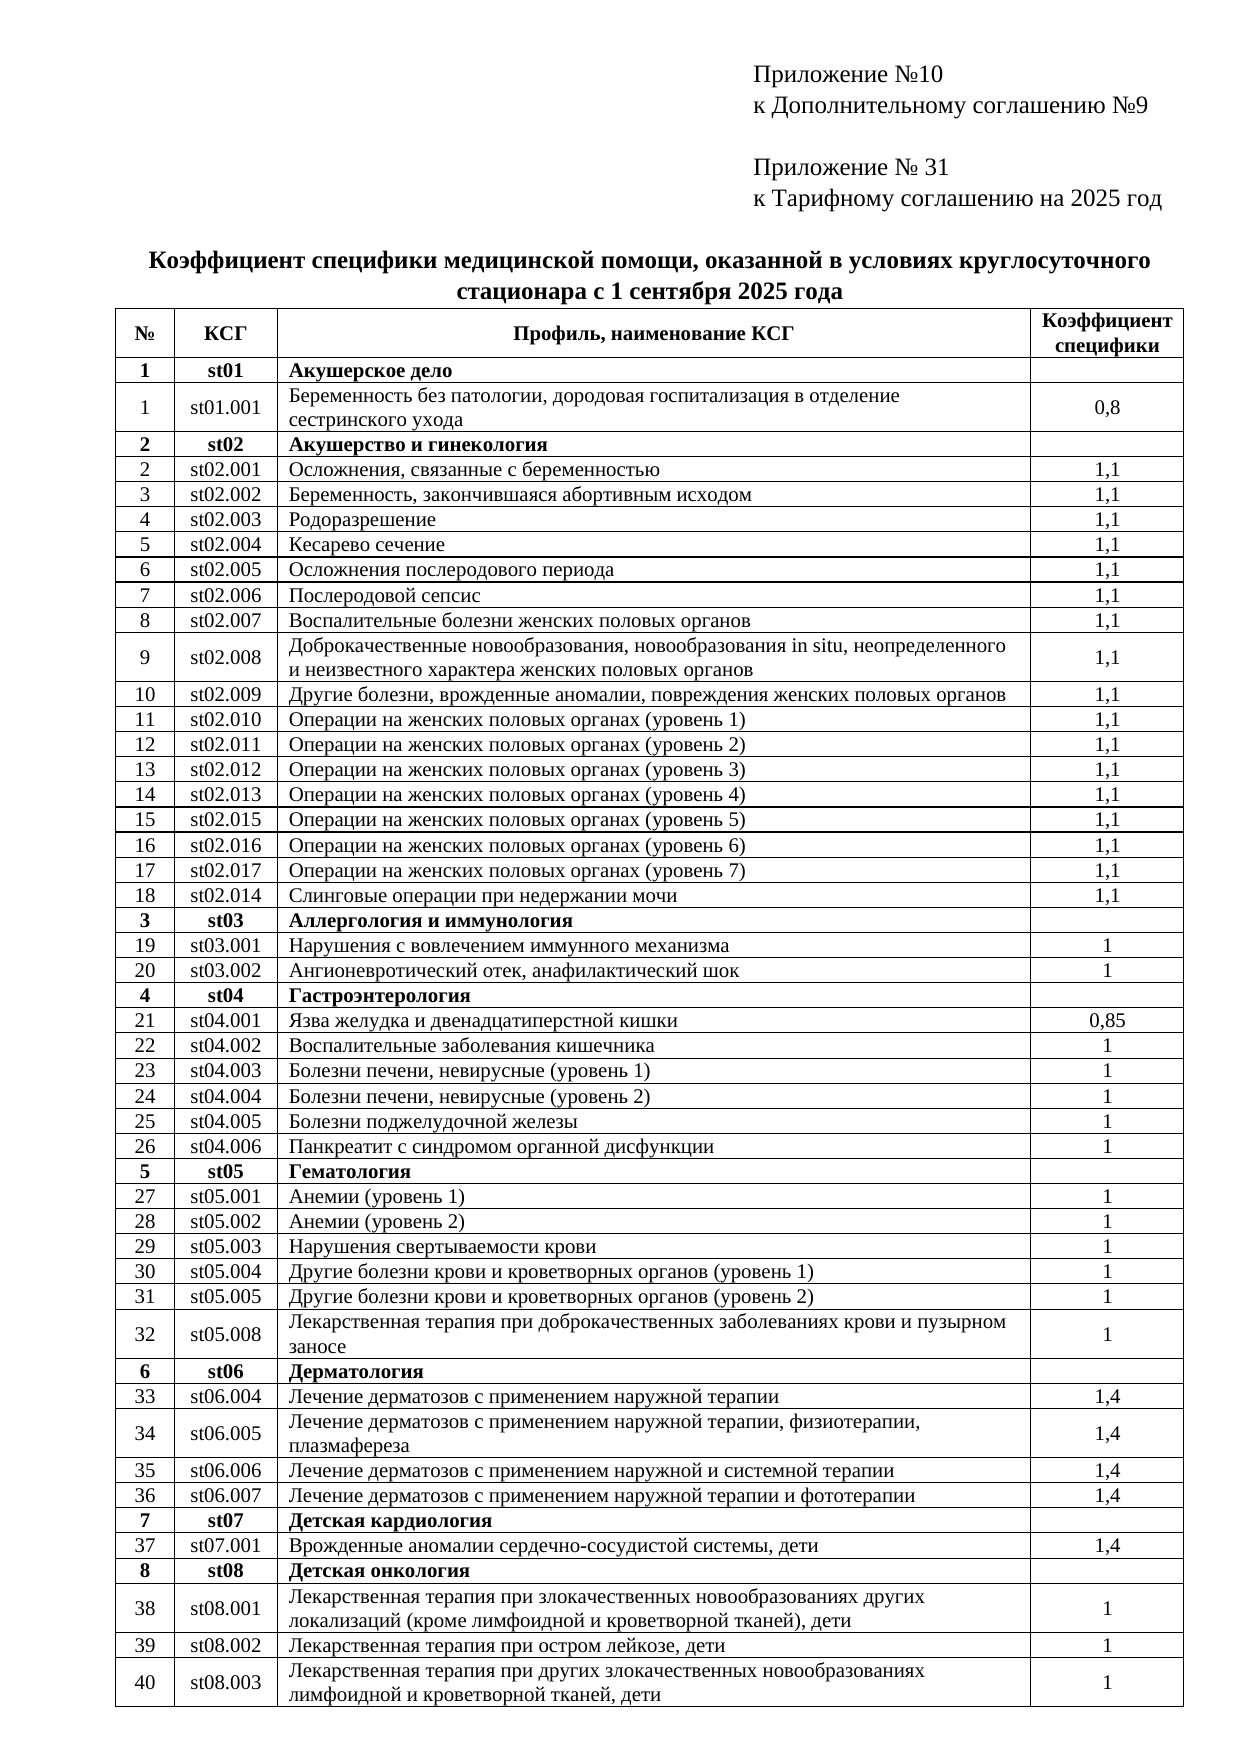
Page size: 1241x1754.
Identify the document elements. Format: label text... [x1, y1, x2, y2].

table_cell 1,1 [1031, 858, 1183, 882]
table_cell 37 [116, 1533, 174, 1557]
table_cell st06.007 [175, 1483, 277, 1507]
table_cell st02.007 [175, 608, 277, 632]
table_cell Лекарственная терапия при остром лейкозе, дети [278, 1633, 1030, 1657]
table_cell Другие болезни, врожденные аномалии, повреждения женских половых органов [278, 682, 1030, 706]
table_cell st02.017 [175, 858, 277, 882]
table_cell 1,1 [1031, 883, 1183, 907]
table_cell st05.004 [175, 1259, 277, 1283]
table_cell 32 [116, 1310, 174, 1358]
table_cell Акушерство и гинекология [278, 432, 1030, 456]
table_cell 1,1 [1031, 457, 1183, 481]
table_cell Другие болезни крови и кроветворных органов (уровень 1) [278, 1259, 1030, 1283]
table_cell 18 [116, 883, 174, 907]
table_cell Лечение дерматозов с применением наружной терапии, физиотерапии, плазмафереза [278, 1409, 1030, 1457]
table_cell st03.002 [175, 958, 277, 982]
table_cell 1 [1031, 1033, 1183, 1057]
table_cell 22 [116, 1033, 174, 1057]
table_cell st08 [175, 1559, 277, 1582]
table_cell Детская онкология [278, 1559, 1030, 1582]
table_cell 34 [116, 1409, 174, 1457]
table_cell 15 [116, 808, 174, 831]
table_cell st02.016 [175, 833, 277, 857]
table_cell Нарушения с вовлечением иммунного механизма [278, 933, 1030, 957]
text Приложение № 31 [753, 152, 1196, 181]
table_cell st02.010 [175, 707, 277, 731]
table_cell Операции на женских половых органах (уровень 3) [278, 757, 1030, 781]
table_cell 39 [116, 1633, 174, 1657]
table_cell 8 [116, 608, 174, 632]
table_cell 1,1 [1031, 583, 1183, 607]
table_cell st04.006 [175, 1134, 277, 1158]
table_cell st02.014 [175, 883, 277, 907]
table_cell 1,4 [1031, 1533, 1183, 1557]
table_cell st04.004 [175, 1084, 277, 1108]
table_cell 2 [116, 432, 174, 456]
table_cell [1031, 908, 1183, 932]
table_cell st07.001 [175, 1533, 277, 1557]
table_cell st05.002 [175, 1209, 277, 1233]
table_cell 1,1 [1031, 532, 1183, 556]
table_cell 1 [1031, 1584, 1183, 1632]
table_cell 23 [116, 1059, 174, 1082]
table_cell st08.003 [175, 1658, 277, 1706]
table_cell 4 [116, 507, 174, 531]
table_cell st02.015 [175, 808, 277, 831]
table_cell 1,1 [1031, 732, 1183, 756]
table_cell 3 [116, 482, 174, 506]
table_cell Гематология [278, 1159, 1030, 1183]
table_cell 0,8 [1031, 383, 1183, 431]
table_cell 1,1 [1031, 608, 1183, 632]
table_cell st05.003 [175, 1234, 277, 1258]
table_cell 1,4 [1031, 1384, 1183, 1408]
table_cell 1 [116, 383, 174, 431]
table_cell 1 [1031, 1059, 1183, 1082]
table_cell Операции на женских половых органах (уровень 5) [278, 808, 1030, 831]
table_cell Другие болезни крови и кроветворных органов (уровень 2) [278, 1284, 1030, 1308]
table_cell st01.001 [175, 383, 277, 431]
table_cell Болезни печени, невирусные (уровень 1) [278, 1059, 1030, 1082]
table_cell 10 [116, 682, 174, 706]
table_cell 33 [116, 1384, 174, 1408]
table_cell 6 [116, 1359, 174, 1383]
table_cell Анемии (уровень 1) [278, 1184, 1030, 1208]
table_cell st06.005 [175, 1409, 277, 1457]
table_cell Нарушения свертываемости крови [278, 1234, 1030, 1258]
table_cell 1,4 [1031, 1409, 1183, 1457]
table_cell 1,4 [1031, 1483, 1183, 1507]
table_cell st07 [175, 1508, 277, 1532]
table_cell 28 [116, 1209, 174, 1233]
table_cell st03 [175, 908, 277, 932]
table_cell st06.004 [175, 1384, 277, 1408]
table_cell [1031, 983, 1183, 1007]
table_cell Болезни поджелудочной железы [278, 1109, 1030, 1133]
table_cell Лекарственная терапия при злокачественных новообразованиях других локализаций (кроме лимфоидной и кроветворной тканей), дети [278, 1584, 1030, 1632]
table_cell 6 [116, 558, 174, 581]
table_cell 1 [1031, 933, 1183, 957]
table_cell st06 [175, 1359, 277, 1383]
table_cell 1,1 [1031, 633, 1183, 681]
table_cell Кесарево сечение [278, 532, 1030, 556]
table_cell 29 [116, 1234, 174, 1258]
table_cell st02.011 [175, 732, 277, 756]
table_cell Лекарственная терапия при доброкачественных заболеваниях крови и пузырном заносе [278, 1310, 1030, 1358]
table_cell 1 [1031, 1134, 1183, 1158]
table_cell 1,1 [1031, 707, 1183, 731]
table_cell st02.001 [175, 457, 277, 481]
table_cell Слинговые операции при недержании мочи [278, 883, 1030, 907]
table_cell 21 [116, 1008, 174, 1032]
table_cell Осложнения, связанные с беременностью [278, 457, 1030, 481]
table_cell 1,1 [1031, 507, 1183, 531]
table_cell 8 [116, 1559, 174, 1582]
table_cell st06.006 [175, 1458, 277, 1482]
table_cell 1 [1031, 1633, 1183, 1657]
table_cell 38 [116, 1584, 174, 1632]
table_cell 14 [116, 782, 174, 806]
table_cell Дерматология [278, 1359, 1030, 1383]
table_cell Лечение дерматозов с применением наружной терапии и фототерапии [278, 1483, 1030, 1507]
table_cell Операции на женских половых органах (уровень 7) [278, 858, 1030, 882]
table_header КСГ [175, 309, 277, 357]
table_cell 1 [1031, 1259, 1183, 1283]
table_cell st04.001 [175, 1008, 277, 1032]
table_cell st05.001 [175, 1184, 277, 1208]
table_cell 25 [116, 1109, 174, 1133]
text Приложение №10 [753, 59, 1196, 88]
table_cell Болезни печени, невирусные (уровень 2) [278, 1084, 1030, 1108]
table_cell st01 [175, 358, 277, 382]
table_cell [1031, 1359, 1183, 1383]
table_cell Родоразрешение [278, 507, 1030, 531]
table_cell 24 [116, 1084, 174, 1108]
table_cell 11 [116, 707, 174, 731]
table_cell st02.004 [175, 532, 277, 556]
table_cell 0,85 [1031, 1008, 1183, 1032]
table_cell [1031, 432, 1183, 456]
table_cell Операции на женских половых органах (уровень 2) [278, 732, 1030, 756]
table_cell 19 [116, 933, 174, 957]
table_cell 26 [116, 1134, 174, 1158]
table_cell Лекарственная терапия при других злокачественных новообразованиях лимфоидной и кроветворной тканей, дети [278, 1658, 1030, 1706]
table_cell 27 [116, 1184, 174, 1208]
table_cell 1,4 [1031, 1458, 1183, 1482]
table_cell st08.002 [175, 1633, 277, 1657]
table_cell Лечение дерматозов с применением наружной и системной терапии [278, 1458, 1030, 1482]
table_cell [1031, 1559, 1183, 1582]
table_cell 30 [116, 1259, 174, 1283]
table_cell st02.005 [175, 558, 277, 581]
table_cell Беременность без патологии, дородовая госпитализация в отделение сестринского ухода [278, 383, 1030, 431]
table_cell 17 [116, 858, 174, 882]
table_cell Детская кардиология [278, 1508, 1030, 1532]
table_cell Врожденные аномалии сердечно-сосудистой системы, дети [278, 1533, 1030, 1557]
table_cell 1,1 [1031, 782, 1183, 806]
table_cell 7 [116, 1508, 174, 1532]
table_cell st04.003 [175, 1059, 277, 1082]
table_cell st05 [175, 1159, 277, 1183]
text к Дополнительному соглашению №9 [753, 90, 1196, 119]
table_cell 12 [116, 732, 174, 756]
table_cell 35 [116, 1458, 174, 1482]
table_cell 36 [116, 1483, 174, 1507]
table_cell 20 [116, 958, 174, 982]
table_cell Послеродовой сепсис [278, 583, 1030, 607]
table_cell Доброкачественные новообразования, новообразования in situ, неопределенного и неизвестного характера женских половых органов [278, 633, 1030, 681]
table_cell 13 [116, 757, 174, 781]
table_cell 1 [1031, 1284, 1183, 1308]
table_cell 1 [1031, 1109, 1183, 1133]
table_cell 1 [1031, 1310, 1183, 1358]
table_cell 5 [116, 1159, 174, 1183]
table_cell Операции на женских половых органах (уровень 1) [278, 707, 1030, 731]
table_cell Воспалительные болезни женских половых органов [278, 608, 1030, 632]
table_cell Панкреатит с синдромом органной дисфункции [278, 1134, 1030, 1158]
table_cell st04.005 [175, 1109, 277, 1133]
table_cell 1 [1031, 1084, 1183, 1108]
table_cell Беременность, закончившаяся абортивным исходом [278, 482, 1030, 506]
table_cell Акушерское дело [278, 358, 1030, 382]
table_cell st02.002 [175, 482, 277, 506]
table_cell st02.012 [175, 757, 277, 781]
table_cell st02 [175, 432, 277, 456]
table_cell Язва желудка и двенадцатиперстной кишки [278, 1008, 1030, 1032]
table_cell Анемии (уровень 2) [278, 1209, 1030, 1233]
table_cell st04.002 [175, 1033, 277, 1057]
table_cell 4 [116, 983, 174, 1007]
table_cell [1031, 358, 1183, 382]
table_cell 1,1 [1031, 757, 1183, 781]
table_cell 2 [116, 457, 174, 481]
table_cell 9 [116, 633, 174, 681]
table_cell st02.003 [175, 507, 277, 531]
table_cell st02.009 [175, 682, 277, 706]
table_cell Операции на женских половых органах (уровень 4) [278, 782, 1030, 806]
table_cell st03.001 [175, 933, 277, 957]
table_cell Гастроэнтерология [278, 983, 1030, 1007]
table_header Профиль, наименование КСГ [278, 309, 1030, 357]
table_cell 1,1 [1031, 482, 1183, 506]
table_cell 1 [1031, 1209, 1183, 1233]
table_cell 1 [1031, 1184, 1183, 1208]
table_cell 3 [116, 908, 174, 932]
table_cell st05.008 [175, 1310, 277, 1358]
table_header Коэффициент специфики [1031, 309, 1183, 357]
table_cell Операции на женских половых органах (уровень 6) [278, 833, 1030, 857]
table_cell Аллергология и иммунология [278, 908, 1030, 932]
table_cell st08.001 [175, 1584, 277, 1632]
table_cell Лечение дерматозов с применением наружной терапии [278, 1384, 1030, 1408]
table_cell st02.008 [175, 633, 277, 681]
table_cell 1 [1031, 1234, 1183, 1258]
table_cell 7 [116, 583, 174, 607]
table_cell 1,1 [1031, 833, 1183, 857]
table_cell 1 [1031, 1658, 1183, 1706]
table_cell 40 [116, 1658, 174, 1706]
table_cell 1,1 [1031, 682, 1183, 706]
text Коэффициент специфики медицинской помощи, оказанной в условиях круглосуточного стационара с 1 сентября 2025 года [103, 245, 1196, 305]
table_cell st02.006 [175, 583, 277, 607]
text к Тарифному соглашению на 2025 год [753, 183, 1196, 212]
table_cell Воспалительные заболевания кишечника [278, 1033, 1030, 1057]
table_cell 1,1 [1031, 558, 1183, 581]
table_cell st05.005 [175, 1284, 277, 1308]
table_cell 31 [116, 1284, 174, 1308]
table_cell st02.013 [175, 782, 277, 806]
table_header № [116, 309, 174, 357]
table_cell [1031, 1159, 1183, 1183]
table_cell 1 [1031, 958, 1183, 982]
table_cell st04 [175, 983, 277, 1007]
table_cell 16 [116, 833, 174, 857]
table_cell 1,1 [1031, 808, 1183, 831]
table_cell 1 [116, 358, 174, 382]
table_cell Осложнения послеродового периода [278, 558, 1030, 581]
table_cell 5 [116, 532, 174, 556]
table_cell Ангионевротический отек, анафилактический шок [278, 958, 1030, 982]
table_cell [1031, 1508, 1183, 1532]
